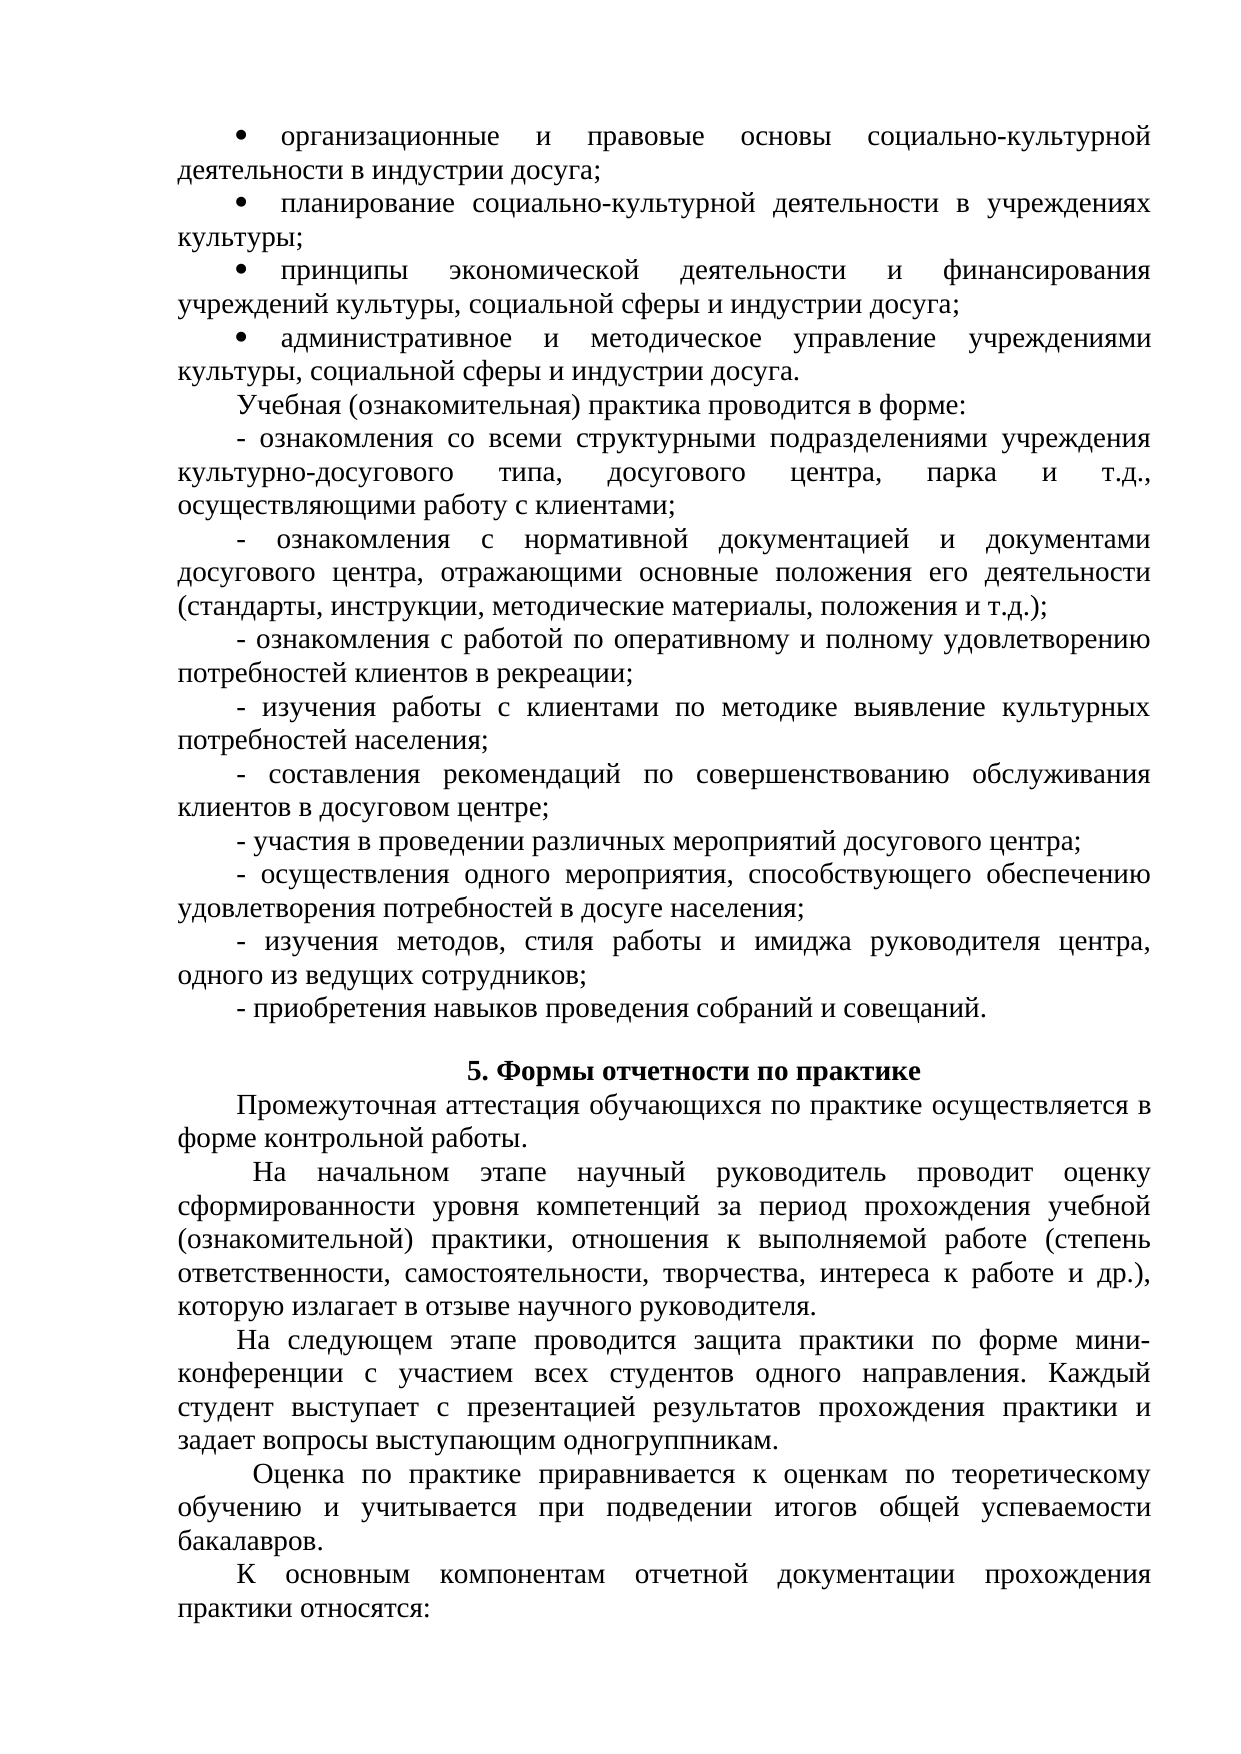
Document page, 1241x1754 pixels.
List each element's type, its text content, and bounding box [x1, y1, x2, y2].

text На следующем этапе проводится защита практики по форме мини-конференции с участием всех студентов одного направления. Каждый студент выступает с презентацией результатов прохождения практики и задает вопросы выступающим одногруппникам. [177, 1322, 1152, 1456]
text - осуществления одного мероприятия, способствующего обеспечению удовлетворения потребностей в досуге населения; [177, 856, 1152, 923]
list административное и методическое управление учреждениями культуры, социальной сферы и индустрии досуга. [177, 320, 1152, 387]
text - приобретения навыков проведения собраний и совещаний. [177, 991, 1152, 1024]
text 5. Формы отчетности по практике [177, 1053, 1152, 1087]
text - участия в проведении различных мероприятий досугового центра; [177, 823, 1152, 856]
text К основным компонентам отчетной документации прохождения практики относятся: [177, 1557, 1152, 1624]
list планирование социально-культурной деятельности в учреждениях культуры; [177, 185, 1152, 252]
text - изучения работы с клиентами по методике выявление культурных потребностей населения; [177, 689, 1152, 756]
text - изучения методов, стиля работы и имиджа руководителя центра, одного из ведущих сотрудников; [177, 923, 1152, 991]
text - ознакомления с работой по оперативному и полному удовлетворению потребностей клиентов в рекреации; [177, 622, 1152, 689]
text - составления рекомендаций по совершенствованию обслуживания клиентов в досуговом центре; [177, 756, 1152, 823]
text На начальном этапе научный руководитель проводит оценку сформированности уровня компетенций за период прохождения учебной (ознакомительной) практики, отношения к выполняемой работе (степень ответственности, самостоятельности, творчества, интереса к работе и др.), которую излагает в отзыве научного руководителя. [177, 1154, 1152, 1322]
text Промежуточная аттестация обучающихся по практике осуществляется в форме контрольной работы. [177, 1087, 1152, 1154]
text - ознакомления со всеми структурными подразделениями учреждения культурно-досугового типа, досугового центра, парка и т.д., осуществляющими работу с клиентами; [177, 420, 1152, 521]
text - ознакомления с нормативной документацией и документами досугового центра, отражающими основные положения его деятельности (стандарты, инструкции, методические материалы, положения и т.д.); [177, 521, 1152, 622]
list принципы экономической деятельности и финансирования учреждений культуры, социальной сферы и индустрии досуга; [177, 252, 1152, 320]
text Учебная (ознакомительная) практика проводится в форме: [177, 387, 1152, 420]
list организационные и правовые основы социально-культурной деятельности в индустрии досуга; [177, 118, 1152, 185]
text Оценка по практике приравнивается к оценкам по теоретическому обучению и учитывается при подведении итогов общей успеваемости бакалавров. [177, 1456, 1152, 1557]
